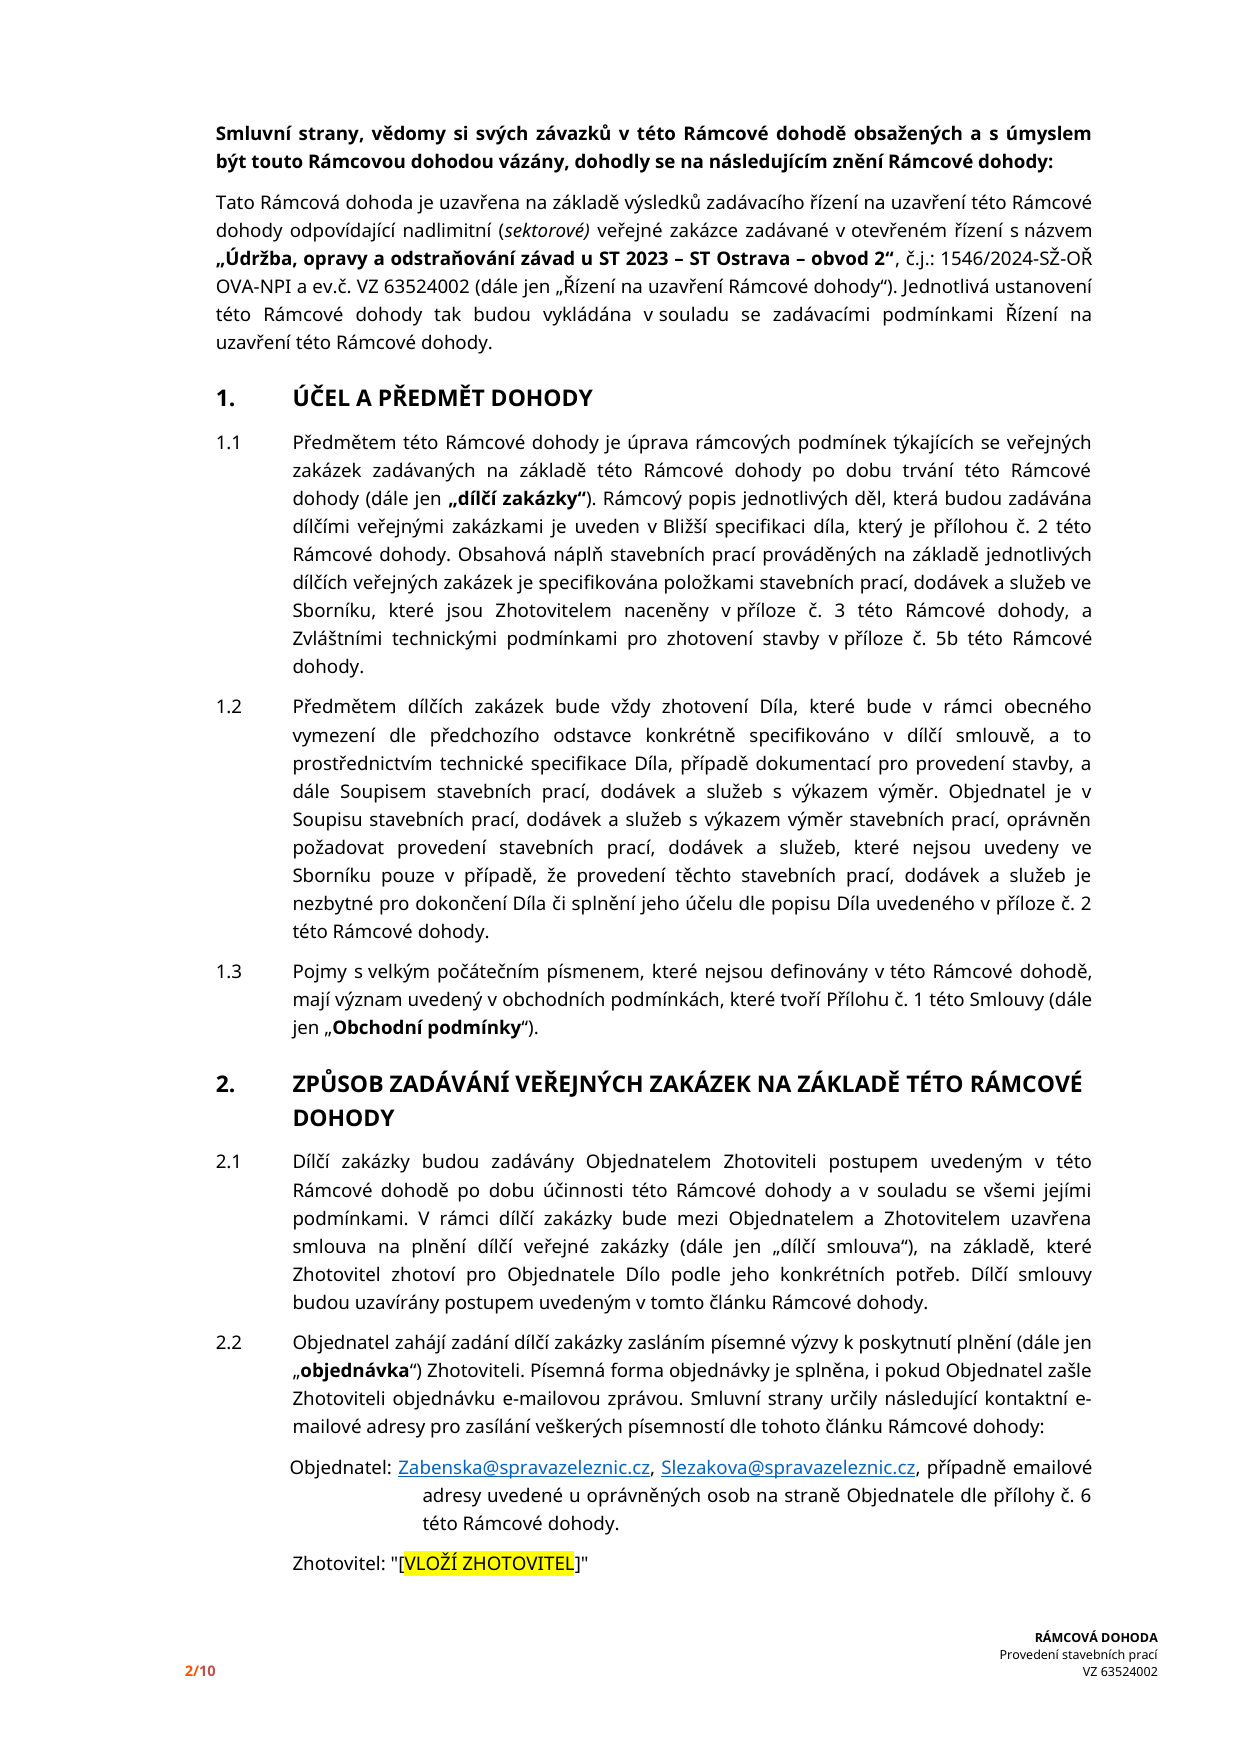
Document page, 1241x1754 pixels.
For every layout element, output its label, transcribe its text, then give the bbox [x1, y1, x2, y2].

text ÚČEL A PŘEDMĚT DOHODY [216, 382, 1093, 413]
text Zhotovitel: "[VLOŽÍ ZHOTOVITEL]" [292, 1551, 404, 1576]
text Zhotovitel: "[VLOŽÍ ZHOTOVITEL]" [574, 1551, 1093, 1576]
text Pojmy s velkým počátečním písmenem, které nejsou definovány v této Rámcové dohodě, mají význam uvedený v obchodních podmínkách, které tvoří Přílohu č. 1 této Smlouvy (dále jen „Obchodní podmínky“). [216, 958, 1093, 1040]
text Tato Rámcová dohoda je uzavřena na základě výsledků zadávacího řízení na uzavření této Rámcové dohody odpovídající nadlimitní (sektorové) veřejné zakázce zadávané v otevřeném řízení s názvem „Údržba, opravy a odstraňování závad u ST 2023 – ST Ostrava – obvod 2“, č.j.: 1546/2024-SŽ-OŘ OVA-NPI a ev.č. VZ 63524002 (dále jen „Řízení na uzavření Rámcové dohody“). Jednotlivá ustanovení této Rámcové dohody tak budou vykládána v souladu se zadávacími podmínkami Řízení na uzavření této Rámcové dohody. [216, 189, 1093, 355]
text Předmětem dílčích zakázek bude vždy zhotovení Díla, které bude v rámci obecného vymezení dle předchozího odstavce konkrétně specifikováno v dílčí smlouvě, a to prostřednictvím technické specifikace Díla, případě dokumentací pro provedení stavby, a dále Soupisem stavebních prací, dodávek a služeb s výkazem výměr. Objednatel je v Soupisu stavebních prací, dodávek a služeb s výkazem výměr stavebních prací, oprávněn požadovat provedení stavebních prací, dodávek a služeb, které nejsou uvedeny ve Sborníku pouze v případě, že provedení těchto stavebních prací, dodávek a služeb je nezbytné pro dokončení Díla či splnění jeho účelu dle popisu Díla uvedeného v příloze č. 2 této Rámcové dohody. [216, 694, 1093, 943]
text ZPŮSOB ZADÁVÁNÍ VEŘEJNÝCH ZAKÁZEK NA ZÁKLADĚ TÉTO RÁMCOVÉ DOHODY [216, 1068, 1093, 1133]
text Předmětem této Rámcové dohody je úprava rámcových podmínek týkajících se veřejných zakázek zadávaných na základě této Rámcové dohody po dobu trvání této Rámcové dohody (dále jen „dílčí zakázky“). Rámcový popis jednotlivých děl, která budou zadávána dílčími veřejnými zakázkami je uveden v Bližší specifikaci díla, který je přílohou č. 2 této Rámcové dohody. Obsahová náplň stavebních prací prováděných na základě jednotlivých dílčích veřejných zakázek je specifikována položkami stavebních prací, dodávek a služeb ve Sborníku, které jsou Zhotovitelem naceněny v příloze č. 3 této Rámcové dohody, a Zvláštními technickými podmínkami pro zhotovení stavby v příloze č. 5b této Rámcové dohody. [216, 429, 1093, 679]
text Dílčí zakázky budou zadávány Objednatelem Zhotoviteli postupem uvedeným v této Rámcové dohodě po dobu účinnosti této Rámcové dohody a v souladu se všemi jejími podmínkami. V rámci dílčí zakázky bude mezi Objednatelem a Zhotovitelem uzavřena smlouva na plnění dílčí veřejné zakázky (dále jen „dílčí smlouva“), na základě, které Zhotovitel zhotoví pro Objednatele Dílo podle jeho konkrétních potřeb. Dílčí smlouvy budou uzavírány postupem uvedeným v tomto článku Rámcové dohody. [216, 1149, 1093, 1314]
text Objednatel: Zabenska@spravazeleznic.cz, Slezakova@spravazeleznic.cz, případně emailové adresy uvedené u oprávněných osob na straně Objednatele dle přílohy č. 6 této Rámcové dohody. [289, 1454, 1093, 1536]
text Smluvní strany, vědomy si svých závazků v této Rámcové dohodě obsažených a s úmyslem být touto Rámcovou dohodou vázány, dohodly se na následujícím znění Rámcové dohody: [216, 121, 1093, 174]
text Objednatel zahájí zadání dílčí zakázky zasláním písemné výzvy k poskytnutí plnění (dále jen „objednávka“) Zhotoviteli. Písemná forma objednávky je splněna, i pokud Objednatel zašle Zhotoviteli objednávku e-mailovou zprávou. Smluvní strany určily následující kontaktní e-mailové adresy pro zasílání veškerých písemností dle tohoto článku Rámcové dohody: [216, 1329, 1093, 1439]
